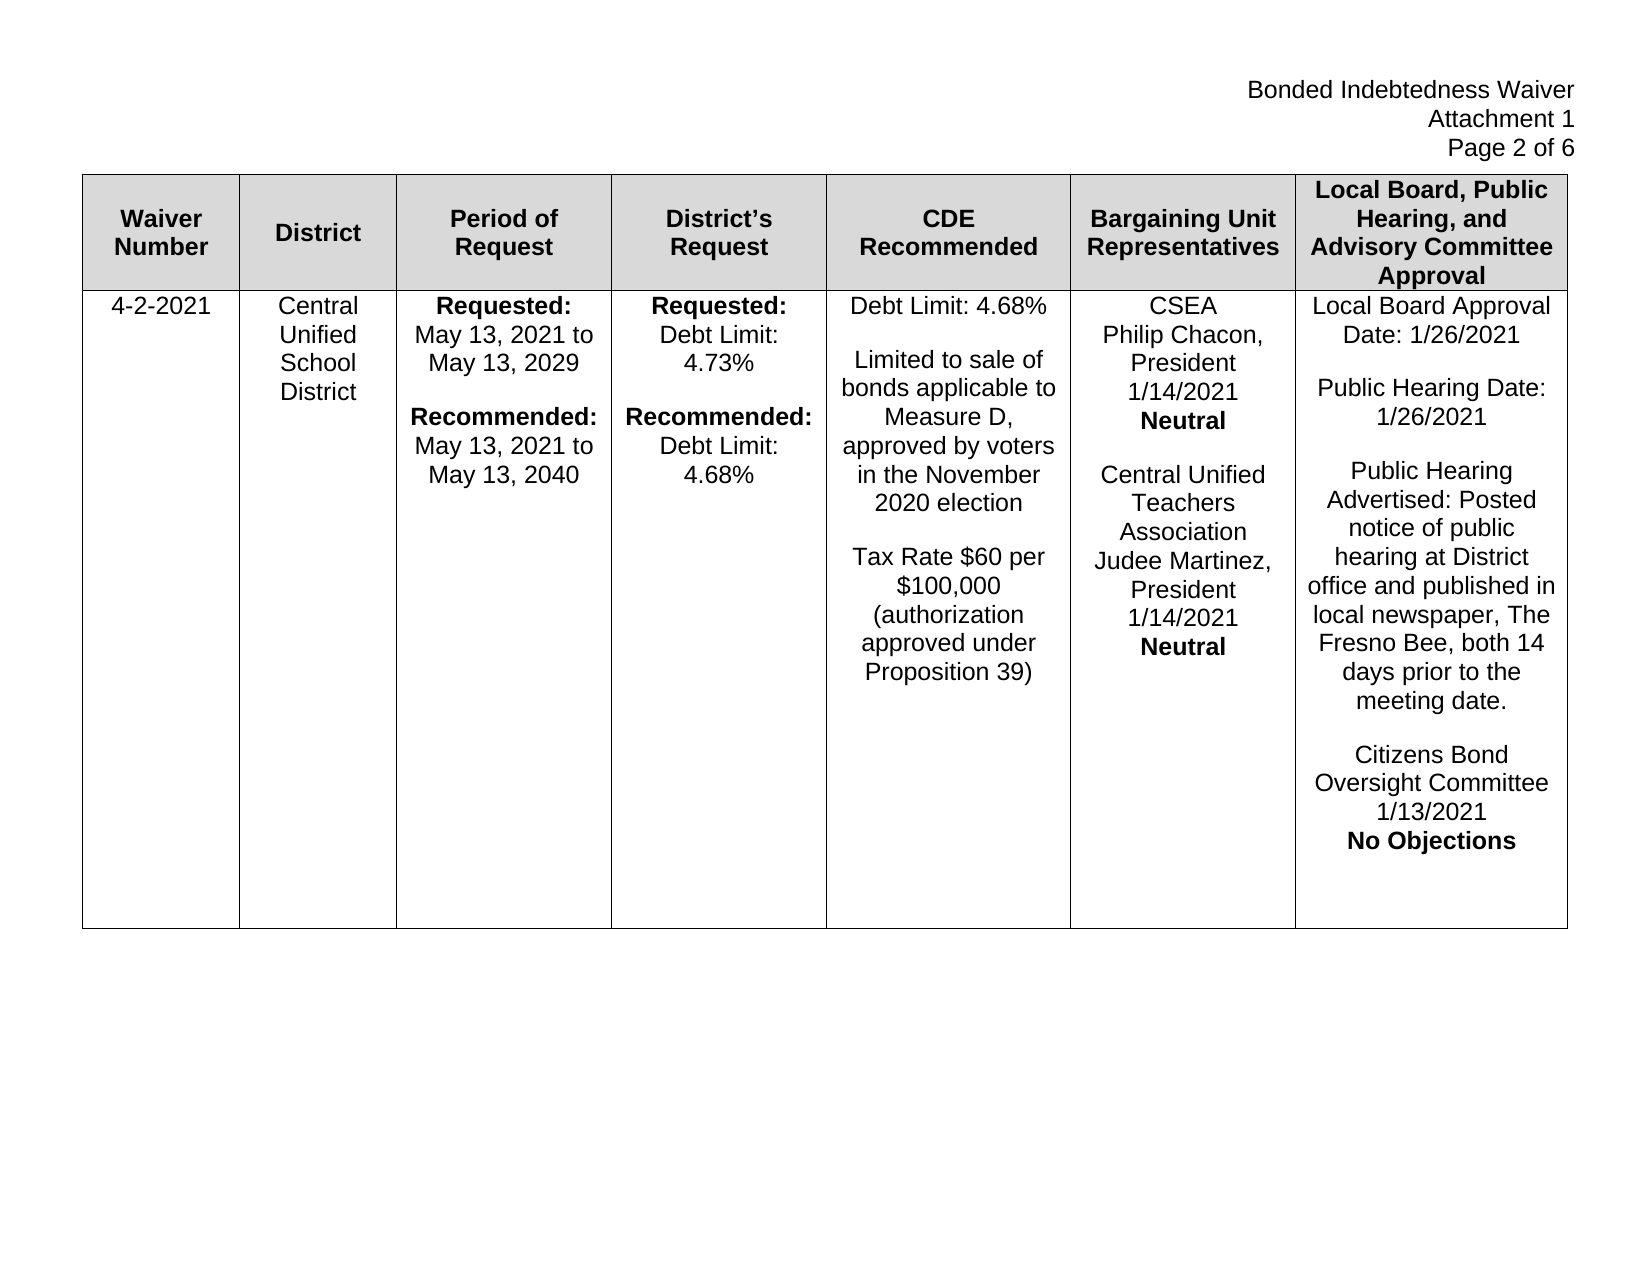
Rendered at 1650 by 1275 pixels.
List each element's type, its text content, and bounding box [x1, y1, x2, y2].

table_cell Local Board Approval Date: 1/26/2021 Public Hearing Date: 1/26/2021 Public Hearing Advertised: Posted notice of public hearing at District office and published in local newspaper, The Fresno Bee, both 14 days prior to the meeting date. Citizens Bond Oversight Committee 1/13/2021 No Objections [1296, 291, 1567, 928]
table_cell Central Unified School District [240, 291, 396, 928]
table_header Waiver Number [83, 175, 239, 290]
table_header Bargaining Unit Representatives [1071, 175, 1295, 290]
table_header CDE Recommended [827, 175, 1070, 290]
table_cell 4-2-2021 [83, 291, 239, 928]
table_cell CSEA Philip Chacon, President 1/14/2021 Neutral Central Unified Teachers Association Judee Martinez, President 1/14/2021 Neutral [1071, 291, 1295, 928]
table_cell Requested: May 13, 2021 to May 13, 2029 Recommended: May 13, 2021 to May 13, 2040 [397, 291, 611, 928]
table_cell Debt Limit: 4.68% Limited to sale of bonds applicable to Measure D, approved by voters in the November 2020 election Tax Rate $60 per $100,000 (authorization approved under Proposition 39) [827, 291, 1070, 928]
table_header Local Board, Public Hearing, and Advisory Committee Approval [1296, 175, 1567, 290]
table_cell Requested: Debt Limit: 4.73% Recommended: Debt Limit: 4.68% [612, 291, 826, 928]
table_header Period of Request [397, 175, 611, 290]
table_header District [240, 175, 396, 290]
table_header District’s Request [612, 175, 826, 290]
